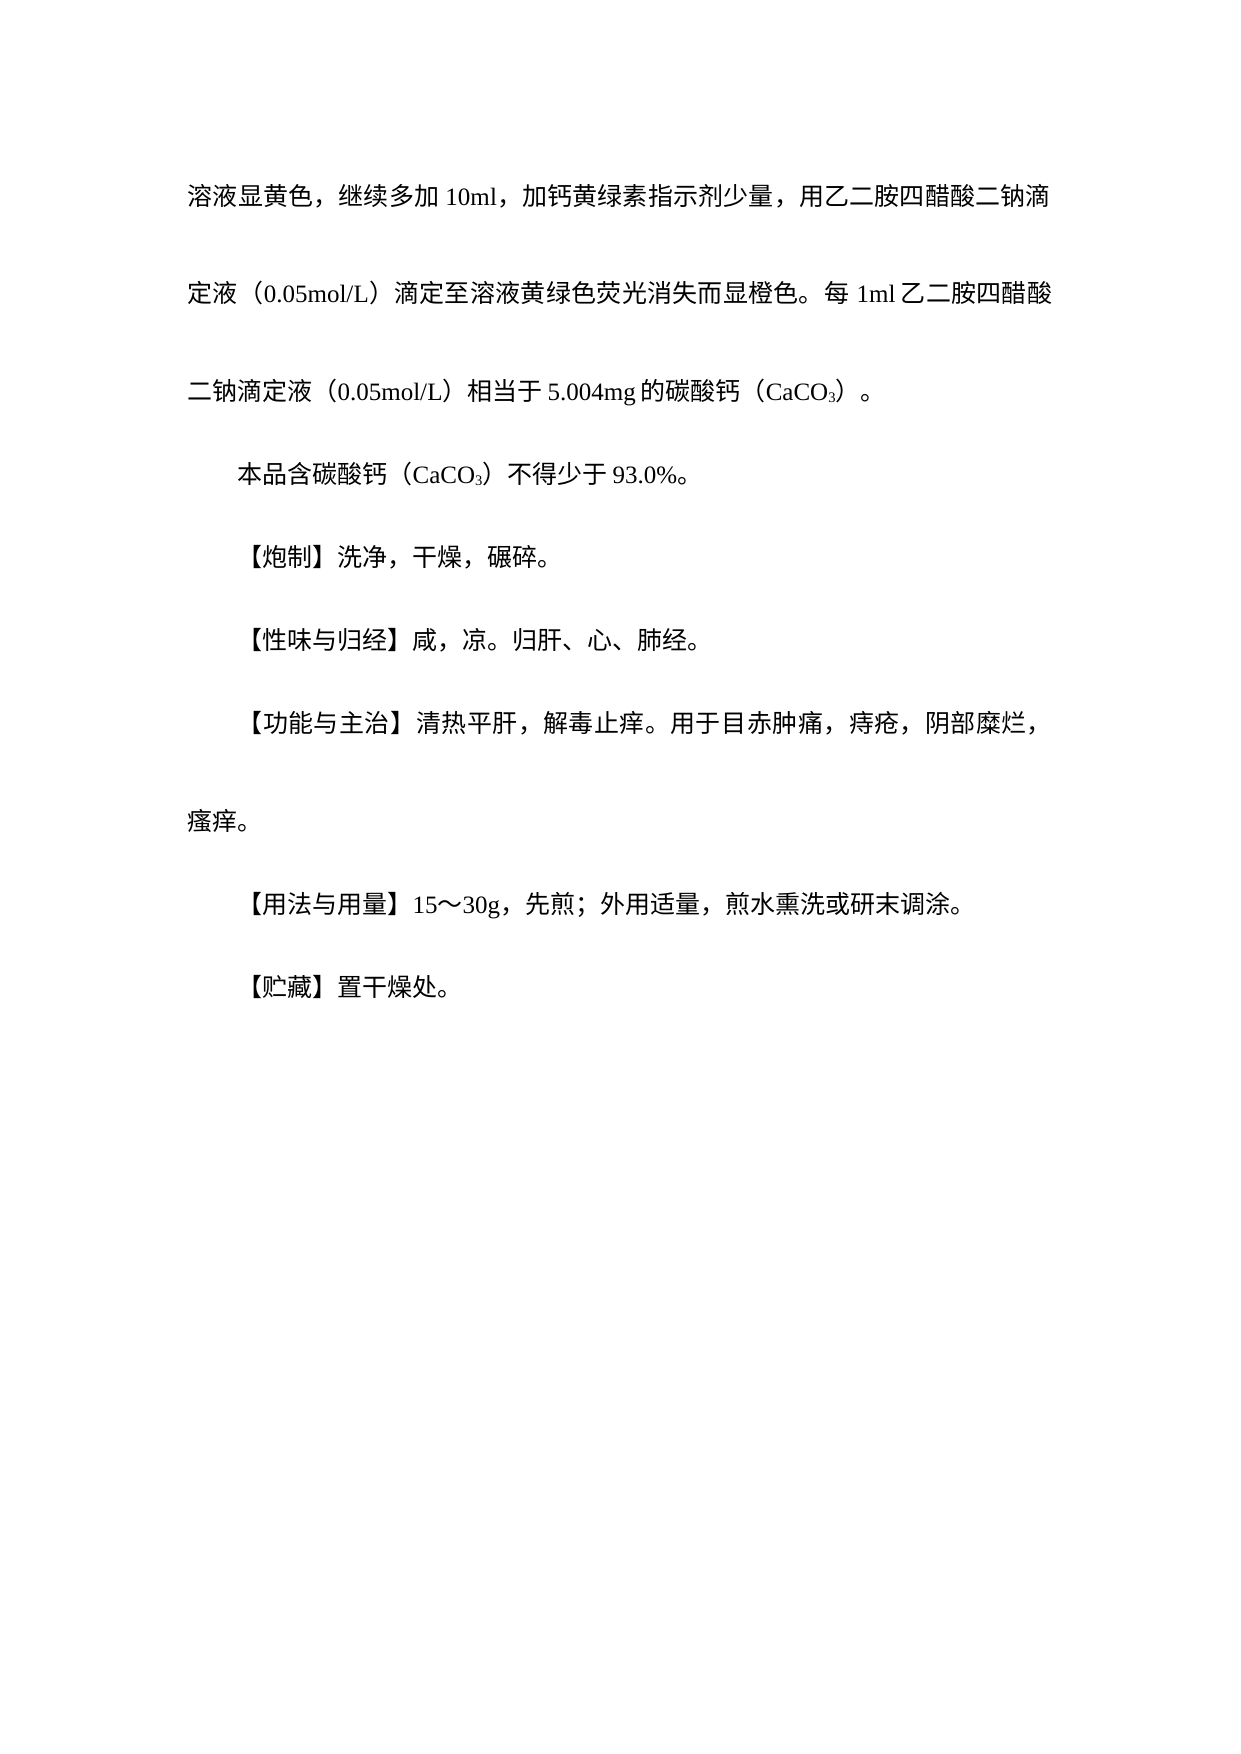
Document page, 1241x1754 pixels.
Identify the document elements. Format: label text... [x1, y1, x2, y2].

text 本品含碳酸钙（CaCO3）不得少于93.0%。 [187, 440, 1053, 505]
text 【炮制】洗净，干燥，碾碎。 [187, 523, 1053, 588]
text 【贮藏】置干燥处。 [187, 953, 1053, 1018]
text 【性味与归经】咸，凉。归肝、心、肺经。 [187, 606, 1053, 671]
text 【功能与主治】清热平肝，解毒止痒。用于目赤肿痛，痔疮，阴部糜烂，瘙痒。 [187, 689, 1053, 852]
text 【用法与用量】15～30g，先煎；外用适量，煎水熏洗或研末调涂。 [187, 870, 1053, 935]
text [187, 162, 1053, 422]
